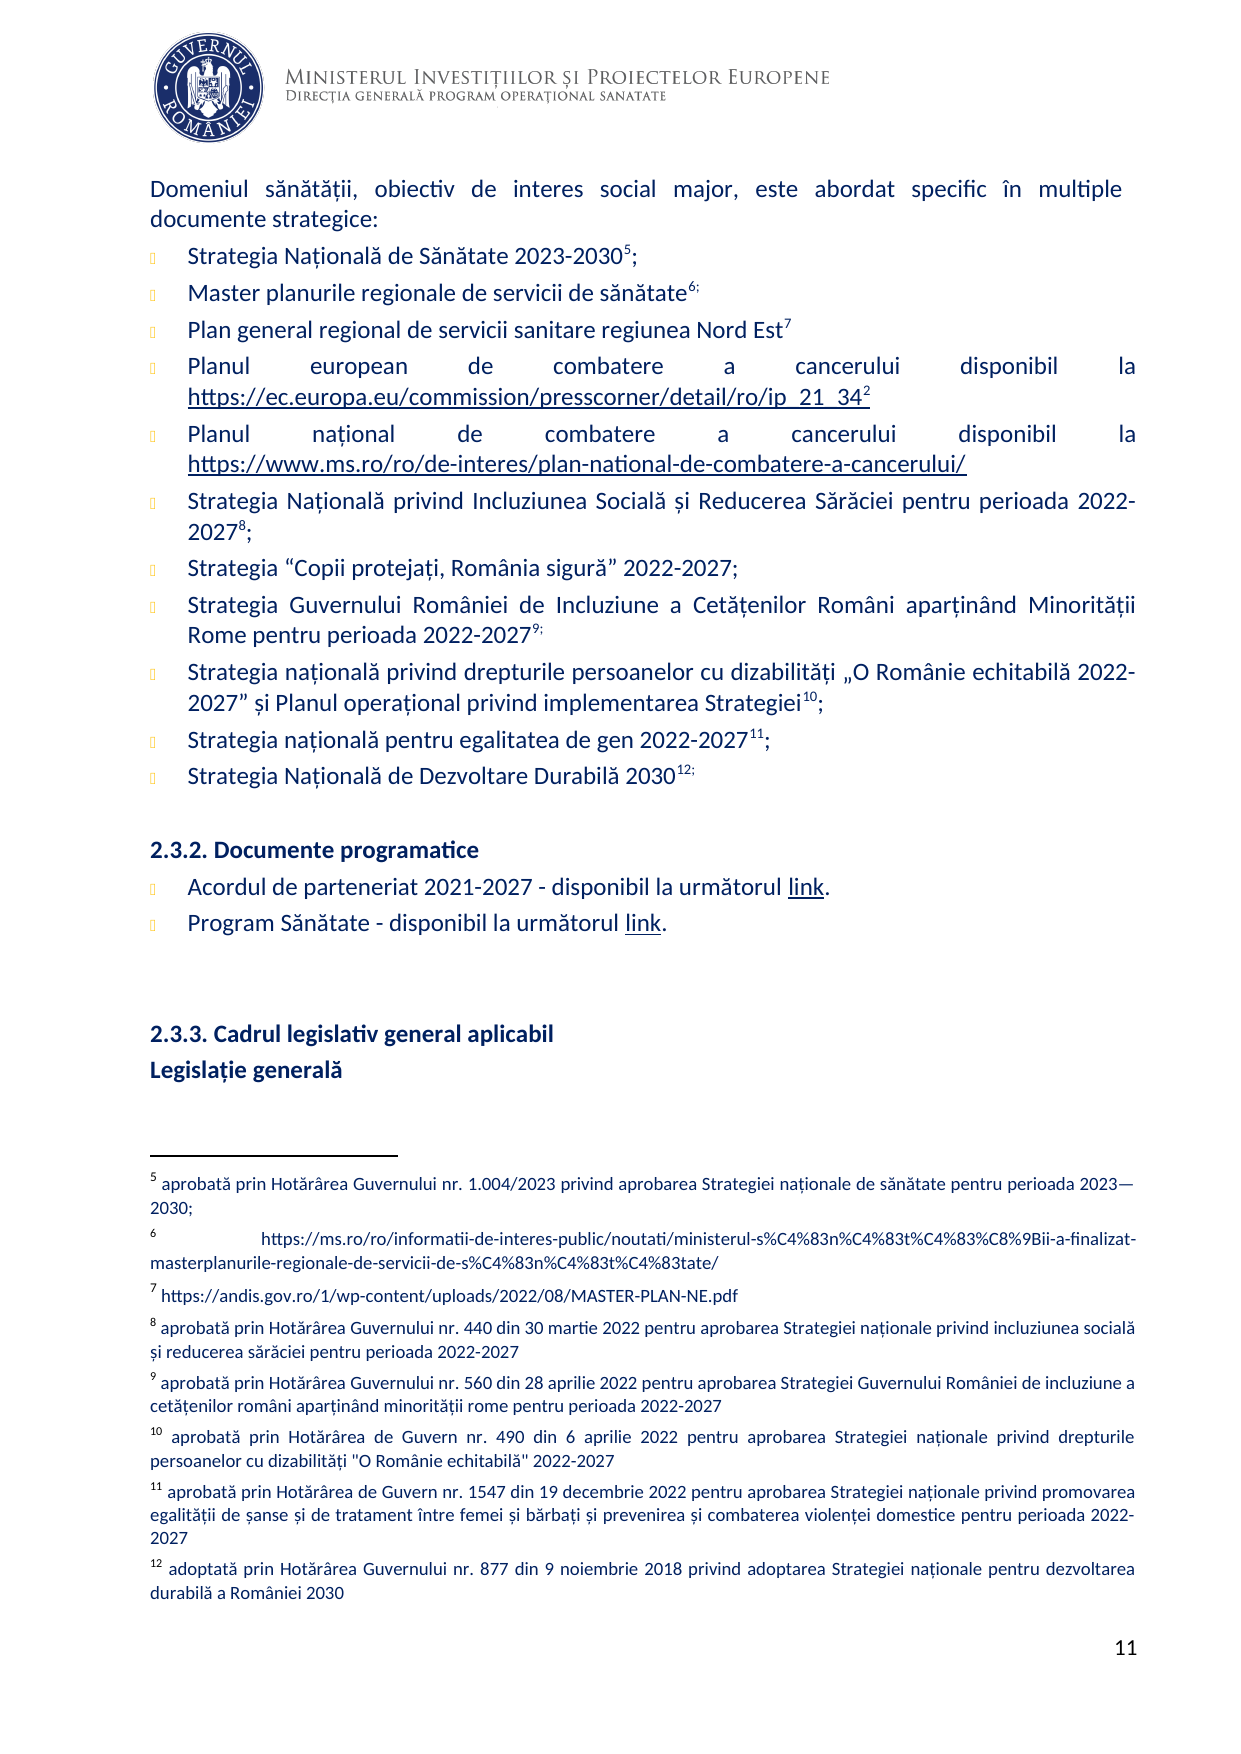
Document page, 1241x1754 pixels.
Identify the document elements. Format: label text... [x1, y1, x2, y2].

list Plan general regional de servicii sanitare regiunea Nord Est [150, 314, 1137, 344]
list Acordul de parteneriat 2021-2027 - disponibil la următorul link. [150, 871, 1137, 901]
list Strategia Guvernului României de Incluziune a Cetățenilor Români aparținând Minorității Rome pentru perioada 2022-2027; [150, 589, 1137, 650]
list Master planurile regionale de servicii de sănătate; [150, 277, 1137, 307]
list Strategia Națională de Sănătate 2023-2030; [150, 240, 1137, 271]
list Strategia națională privind drepturile persoanelor cu dizabilități „O Românie echitabilă 2022-2027” și Planul operațional privind implementarea Strategiei; [150, 656, 1137, 717]
list Strategia “Copii protejați, România sigură” 2022-2027; [150, 552, 1137, 583]
list Strategia Națională de Dezvoltare Durabilă 2030; [150, 761, 1137, 791]
text Domeniul sănătății, obiectiv de interes social major, este abordat specific în multiple documente strategice: [150, 173, 1124, 234]
subtitle 2.3.2. Documente programatice [150, 834, 1137, 864]
list Strategia Națională privind Incluziunea Socială și Reducerea Sărăciei pentru perioada 2022-2027; [150, 485, 1137, 546]
text Legislație generală [150, 1055, 1137, 1085]
list Program Sănătate - disponibil la următorul link. [150, 908, 1137, 938]
subtitle 2.3.3. Cadrul legislativ general aplicabil [150, 1018, 1137, 1048]
list Planul național de combatere a cancerului disponibil la https://www.ms.ro/ro/de-interes/plan-national-de-combatere-a-cancerului/ [150, 418, 1137, 479]
picture [150, 29, 854, 145]
list Planul european de combatere a cancerului disponibil la https://ec.europa.eu/commission/presscorner/detail/ro/ip_21_342 [150, 351, 1137, 412]
list Strategia națională pentru egalitatea de gen 2022-2027; [150, 724, 1137, 754]
